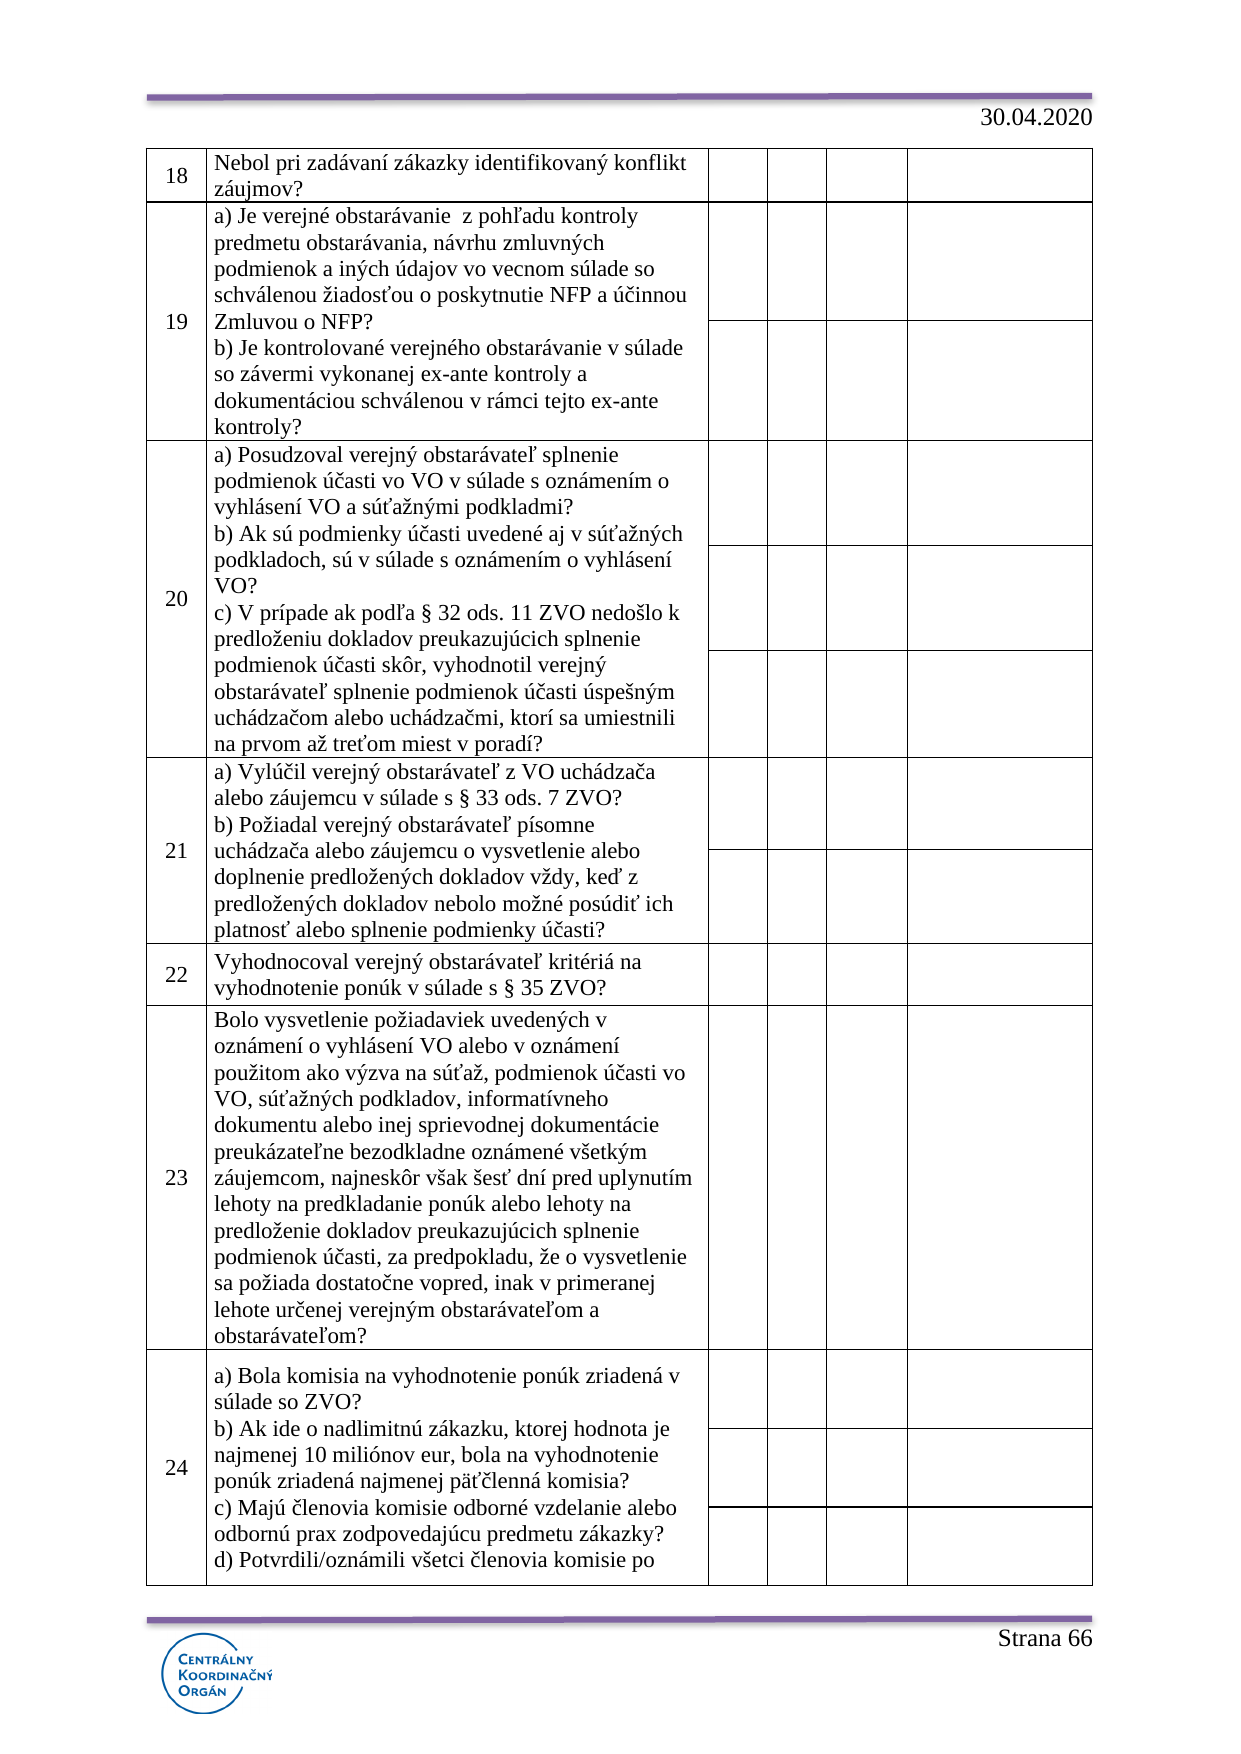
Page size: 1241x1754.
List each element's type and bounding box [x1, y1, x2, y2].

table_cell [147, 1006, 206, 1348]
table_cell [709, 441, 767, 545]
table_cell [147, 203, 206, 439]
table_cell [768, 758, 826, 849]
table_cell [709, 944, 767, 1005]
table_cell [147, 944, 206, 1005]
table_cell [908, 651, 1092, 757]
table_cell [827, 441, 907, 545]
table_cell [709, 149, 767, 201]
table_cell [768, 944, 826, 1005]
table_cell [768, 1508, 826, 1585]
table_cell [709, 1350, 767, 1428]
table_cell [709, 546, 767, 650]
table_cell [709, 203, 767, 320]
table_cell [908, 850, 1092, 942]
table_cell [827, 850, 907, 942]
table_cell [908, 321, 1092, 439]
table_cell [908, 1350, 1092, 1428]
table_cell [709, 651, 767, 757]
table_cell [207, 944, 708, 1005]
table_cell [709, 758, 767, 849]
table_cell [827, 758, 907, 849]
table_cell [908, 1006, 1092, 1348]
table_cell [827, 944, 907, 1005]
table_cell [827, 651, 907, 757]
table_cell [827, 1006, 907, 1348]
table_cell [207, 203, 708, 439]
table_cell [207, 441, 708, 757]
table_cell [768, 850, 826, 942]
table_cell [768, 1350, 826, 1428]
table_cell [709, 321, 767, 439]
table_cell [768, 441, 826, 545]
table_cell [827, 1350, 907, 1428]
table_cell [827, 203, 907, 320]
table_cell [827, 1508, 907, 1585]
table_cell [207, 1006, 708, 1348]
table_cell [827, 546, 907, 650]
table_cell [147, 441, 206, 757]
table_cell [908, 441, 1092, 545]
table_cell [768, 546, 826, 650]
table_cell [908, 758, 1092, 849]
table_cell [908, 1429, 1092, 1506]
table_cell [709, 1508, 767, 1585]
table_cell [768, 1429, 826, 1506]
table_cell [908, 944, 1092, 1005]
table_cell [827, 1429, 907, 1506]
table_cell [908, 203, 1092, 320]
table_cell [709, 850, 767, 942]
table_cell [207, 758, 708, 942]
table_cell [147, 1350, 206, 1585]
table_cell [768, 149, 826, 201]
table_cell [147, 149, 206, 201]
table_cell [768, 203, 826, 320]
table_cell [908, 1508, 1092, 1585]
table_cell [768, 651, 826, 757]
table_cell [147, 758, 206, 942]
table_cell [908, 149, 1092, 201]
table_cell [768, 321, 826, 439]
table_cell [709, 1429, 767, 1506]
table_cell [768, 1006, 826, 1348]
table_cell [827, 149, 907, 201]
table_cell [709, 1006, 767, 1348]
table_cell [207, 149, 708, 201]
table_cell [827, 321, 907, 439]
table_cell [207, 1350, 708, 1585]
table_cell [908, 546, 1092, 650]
picture [159, 1631, 272, 1713]
